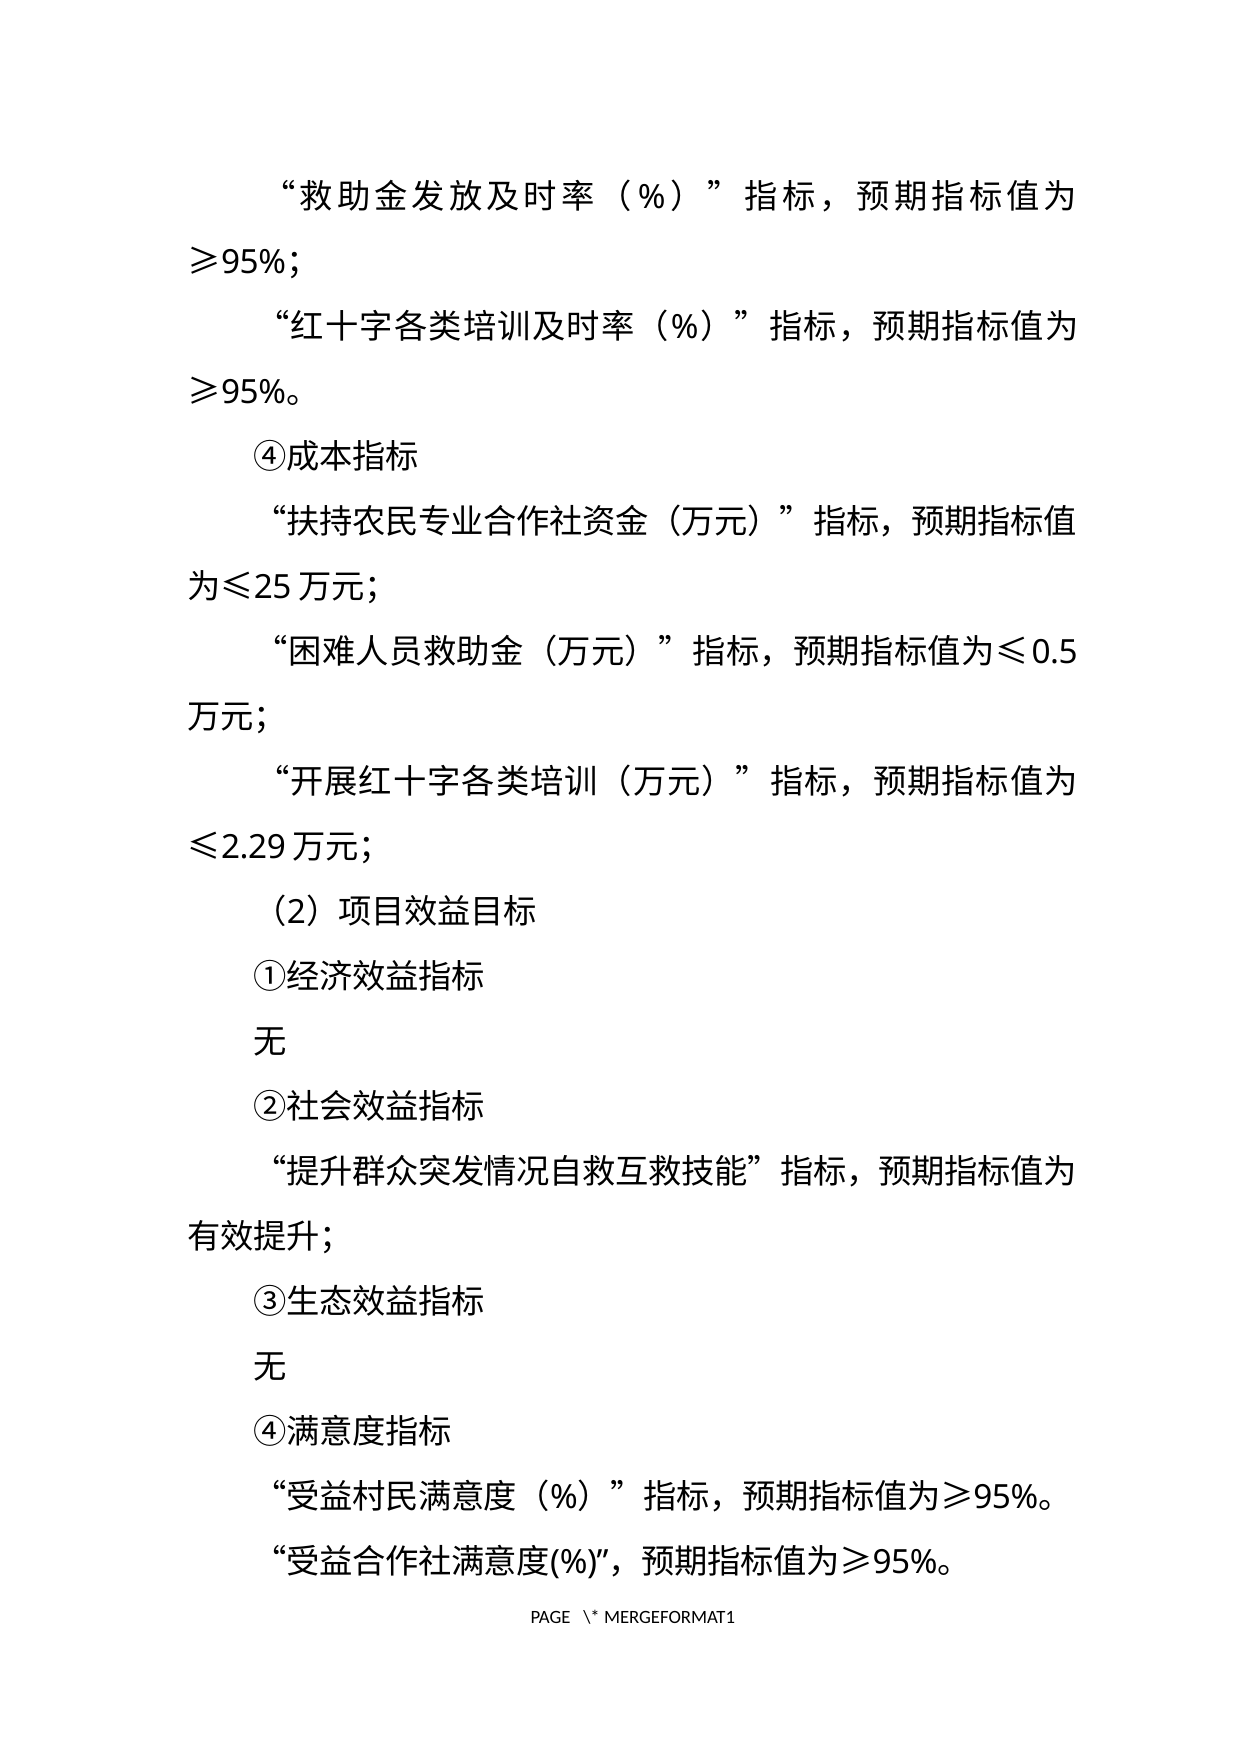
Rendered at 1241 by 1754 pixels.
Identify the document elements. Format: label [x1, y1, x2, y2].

text [187, 162, 1078, 1592]
